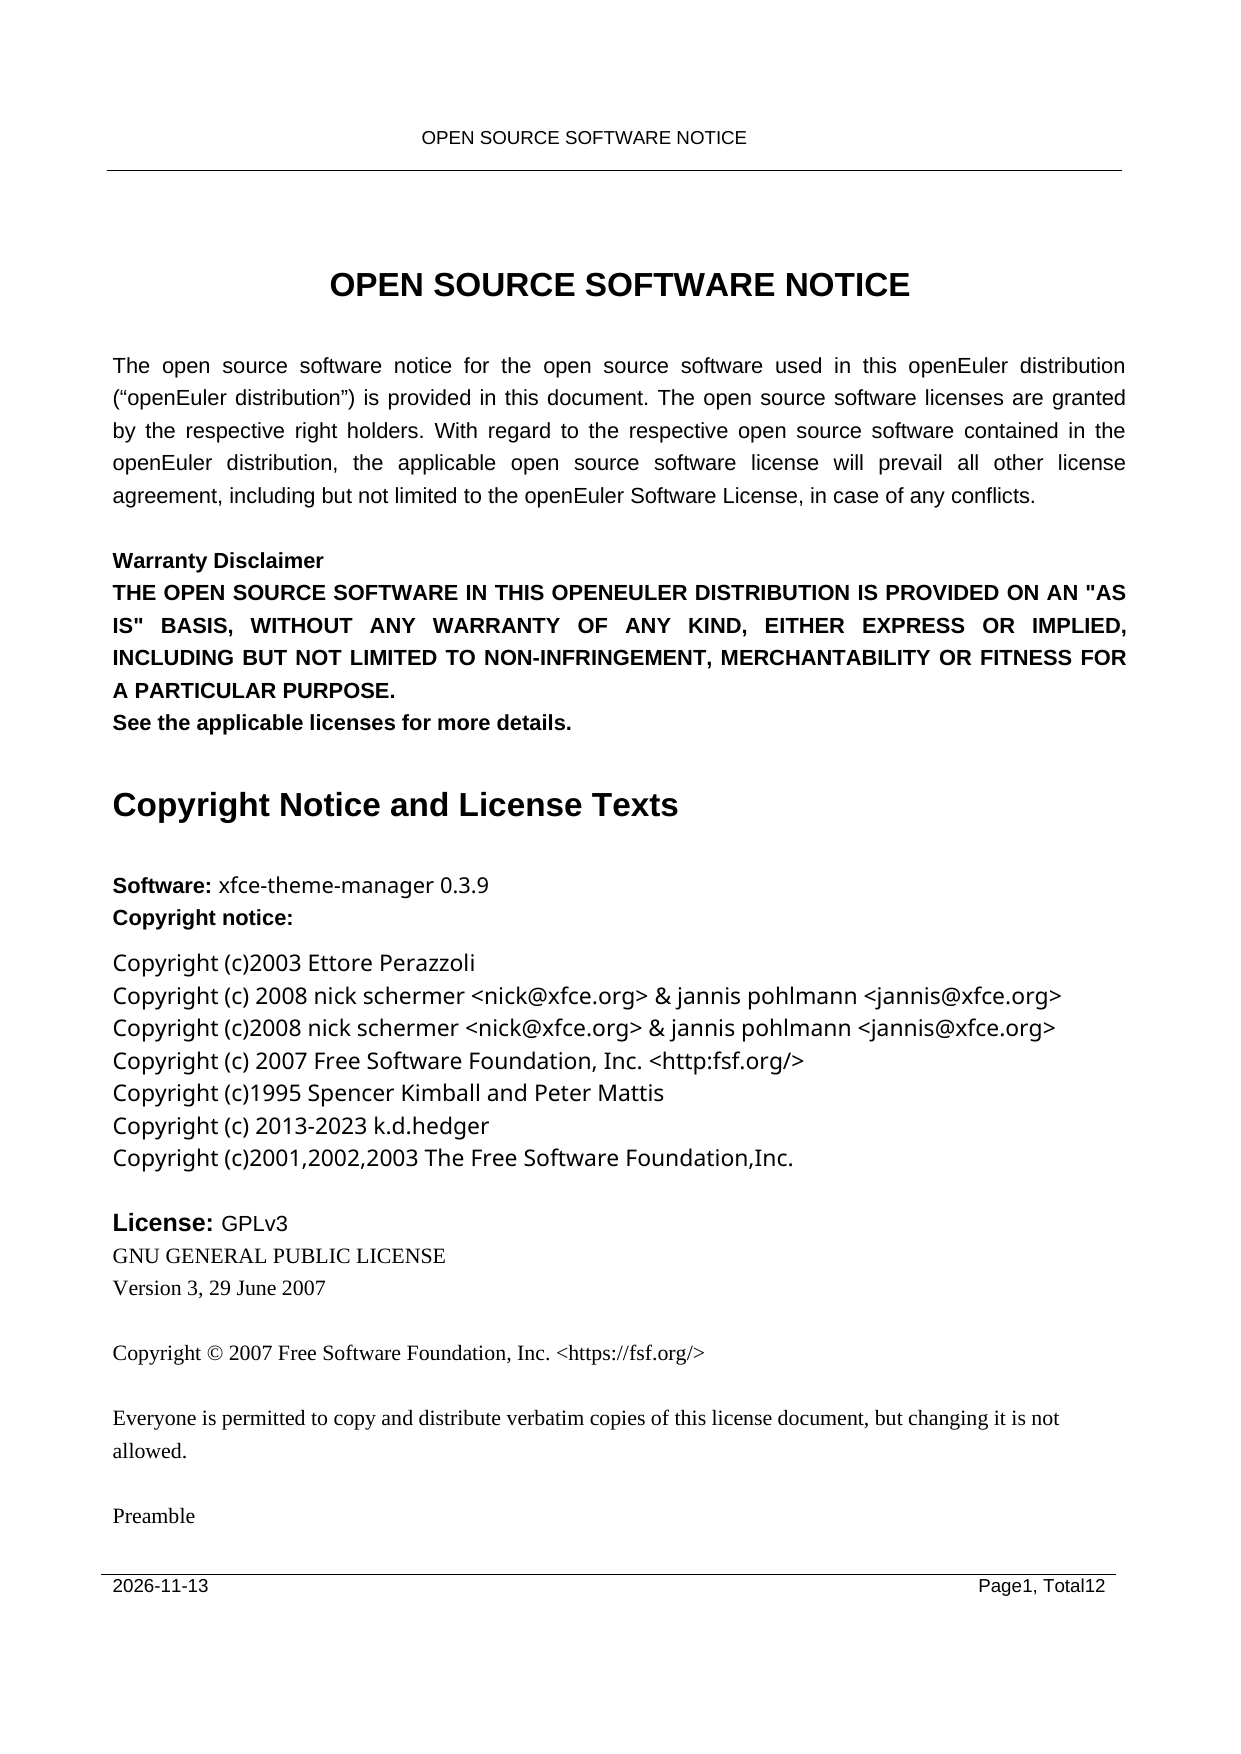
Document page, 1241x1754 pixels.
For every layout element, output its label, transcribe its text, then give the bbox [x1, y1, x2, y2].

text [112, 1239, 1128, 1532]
text Warranty Disclaimer [112, 544, 1128, 576]
text THE OPEN SOURCE SOFTWARE IN THIS OPENEULER DISTRIBUTION IS PROVIDED ON AN "AS IS" BASIS, WITHOUT ANY WARRANTY OF ANY KIND, EITHER EXPRESS OR IMPLIED, INCLUDING BUT NOT LIMITED TO NON-INFRINGEMENT, MERCHANTABILITY OR FITNESS FOR A PARTICULAR PURPOSE. See the applicable licenses for more details. [112, 576, 1128, 739]
text Copyright (c)2003 Ettore Perazzoli Copyright (c) 2008 nick schermer <nick@xfce.org> & jannis pohlmann <jannis@xfce.org> Copyright (c)2008 nick schermer <nick@xfce.org> & jannis pohlmann <jannis@xfce.org> Copyright (c) 2007 Free Software Foundation, Inc. <http:fsf.org/> Copyright (c)1995 Spencer Kimball and Peter Mattis Copyright (c) 2013-2023 k.d.hedger Copyright (c)2001,2002,2003 The Free Software Foundation,Inc. [112, 947, 1128, 1207]
text Copyright notice: [112, 901, 1128, 934]
text License: GPLv3 [112, 1207, 1128, 1239]
text The open source software notice for the open source software used in this openEuler distribution (“openEuler distribution”) is provided in this document. The open source software licenses are granted by the respective right holders. With regard to the respective open source software contained in the openEuler distribution, the applicable open source software license will prevail all other license agreement, including but not limited to the openEuler Software License, in case of any conflicts. [112, 349, 1128, 511]
title Software: xfce-theme-manager 0.3.9 [112, 869, 1128, 901]
text OPEN SOURCE SOFTWARE NOTICE [112, 251, 1128, 316]
text Copyright Notice and License Texts [112, 771, 1128, 836]
